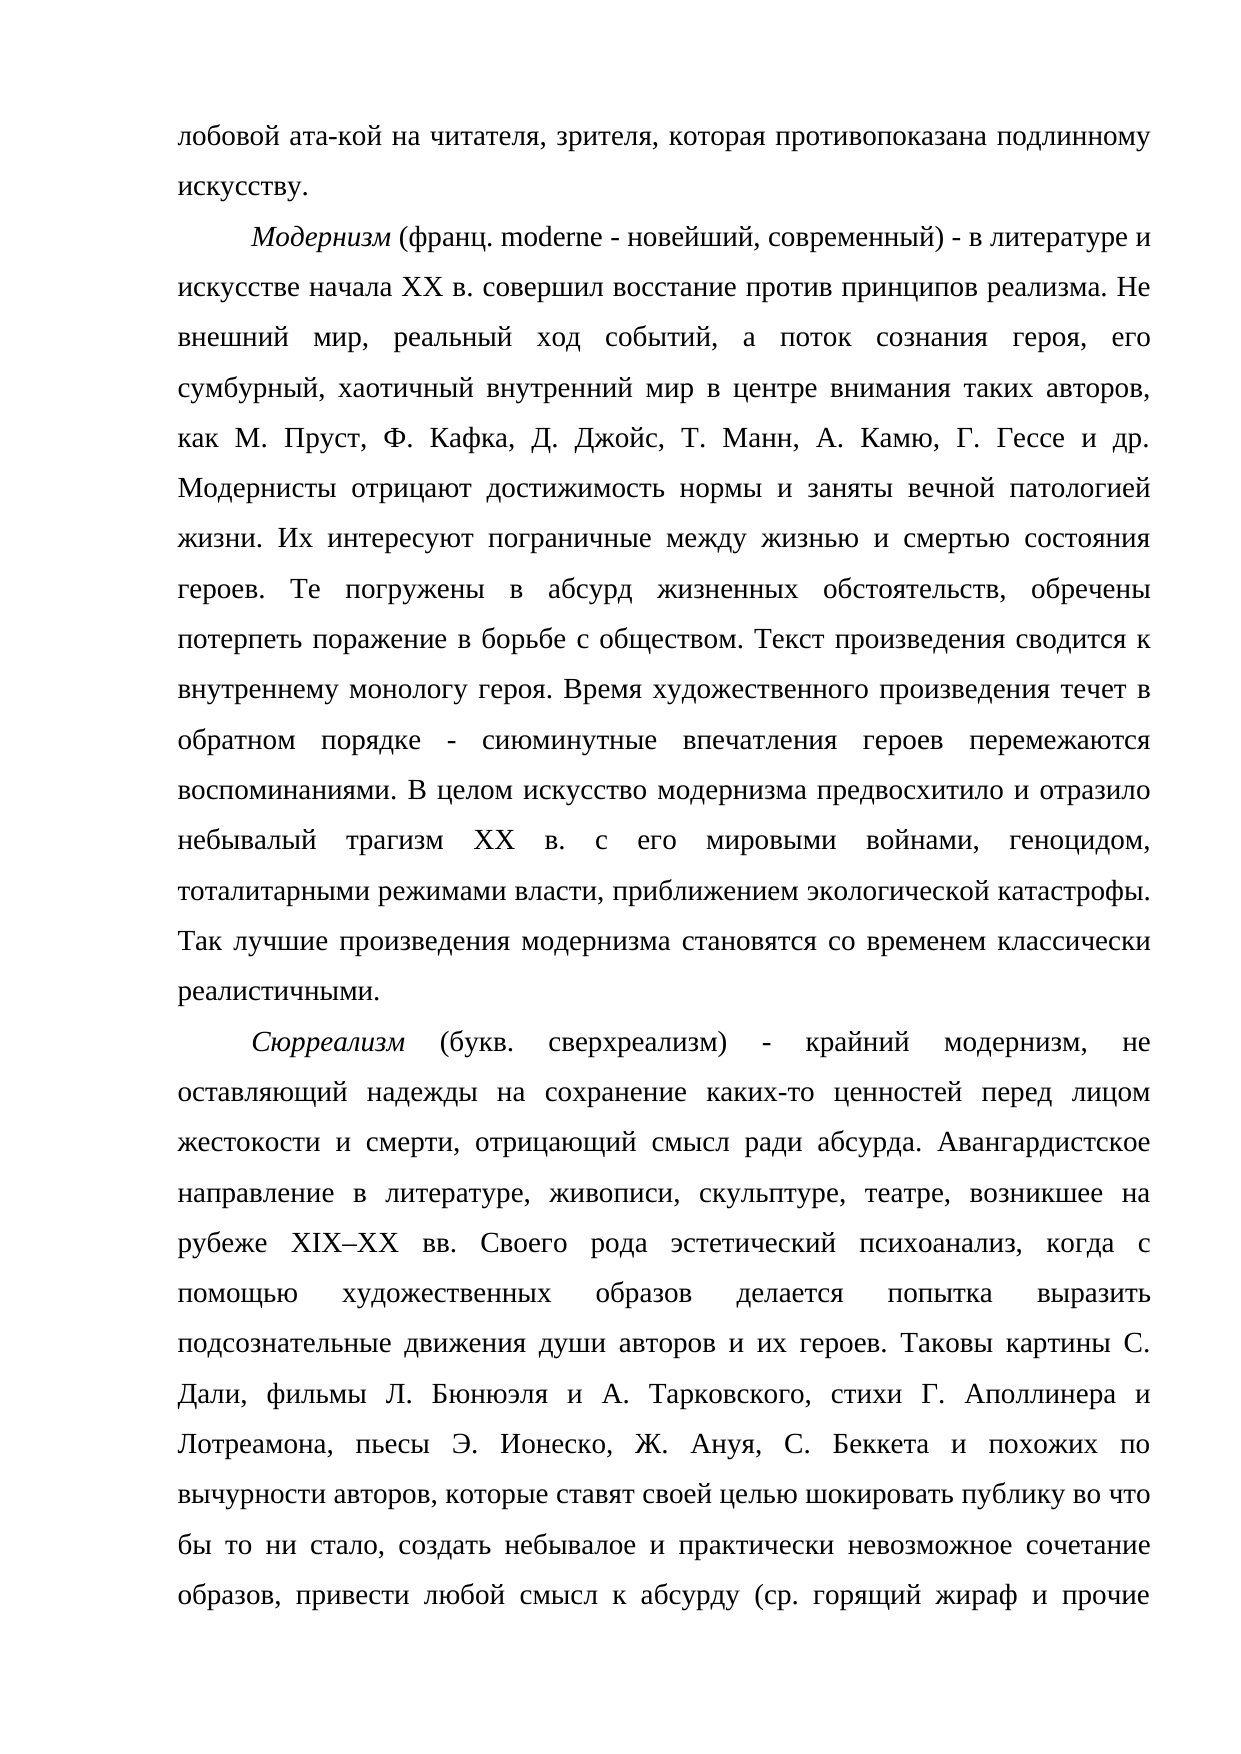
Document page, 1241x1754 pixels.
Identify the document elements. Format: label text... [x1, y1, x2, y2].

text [177, 118, 1152, 202]
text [177, 1024, 1152, 1611]
text Модернизм (франц. moderne - новейший, современный) - в литературе и искусстве начала XX в. совершил восстание против принципов реализма. Не внешний мир, реальный ход событий, а поток сознания героя, его сумбурный, хаотичный внутренний мир в центре внимания таких авторов, как М. Пруст, Ф. Кафка, Д. Джойс, Т. Манн, А. Камю, Г. Гессе и др. Модернисты отрицают достижимость нормы и заняты вечной патологией жизни. Их интересуют пограничные между жизнью и смертью состояния героев. Те погружены в абсурд жизненных обстоятельств, обречены потерпеть поражение в борьбе с обществом. Текст произведения сводится к внутреннему монологу героя. Время художественного произведения течет в обратном порядке - сиюминутные впечатления героев перемежаются воспоминаниями. В целом искусство модернизма предвосхитило и отразило небывалый трагизм XX в. с его мировыми войнами, геноцидом, тоталитарными режимами власти, приближением экологической катастрофы. Так лучшие произведения модернизма становятся со временем классически реалистичными. [177, 219, 1152, 1007]
